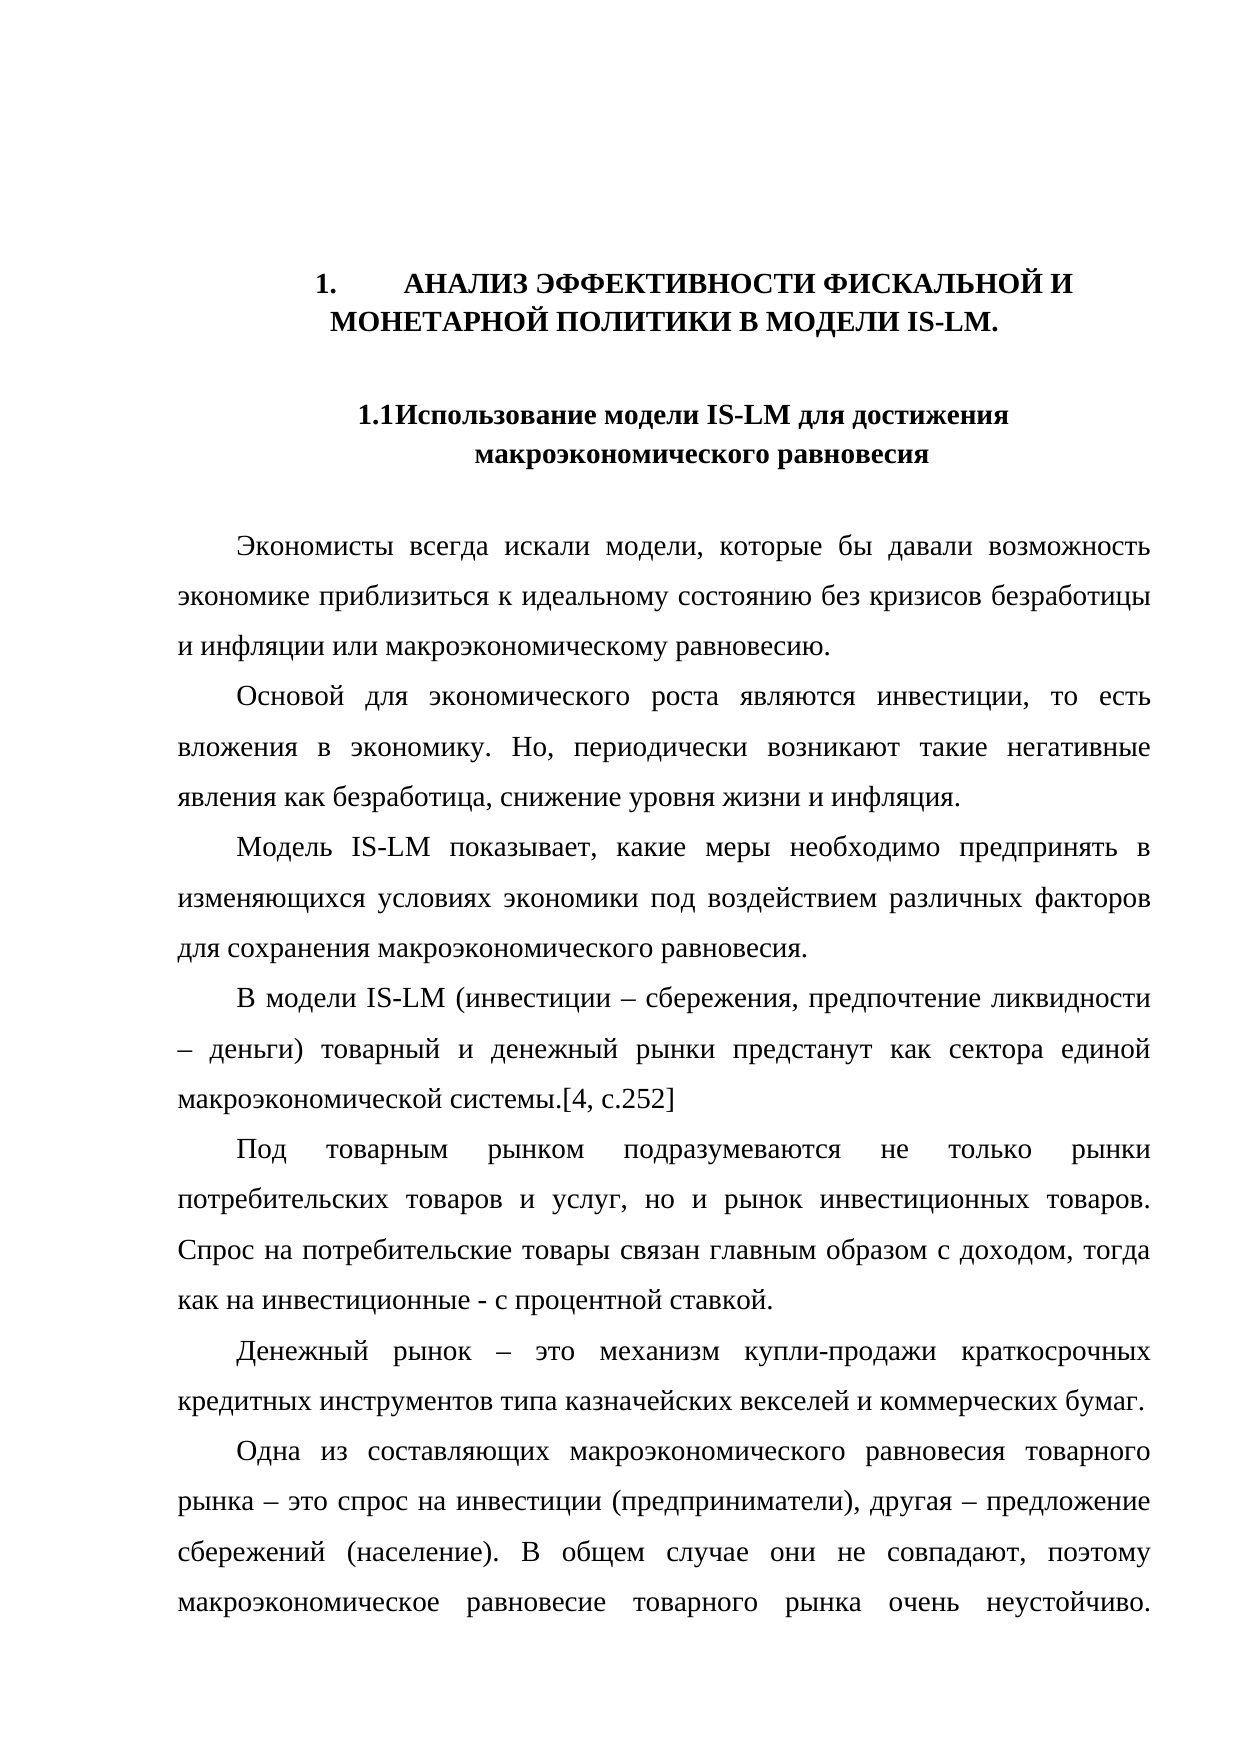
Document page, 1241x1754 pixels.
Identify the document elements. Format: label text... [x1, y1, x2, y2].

subtitle Использование модели IS-LM для достижения макроэкономического равновесия [215, 397, 1152, 469]
subtitle АНАЛИЗ ЭФФЕКТИВНОСТИ ФИСКАЛЬНОЙ И МОНЕТАРНОЙ ПОЛИТИКИ В МОДЕЛИ IS-LM. [177, 266, 1152, 338]
text Основой для экономического роста являются инвестиции, то есть вложения в экономику. Но, периодически возникают такие негативные явления как безработица, снижение уровня жизни и инфляция. [177, 678, 1152, 813]
text Экономисты всегда искали модели, которые бы давали возможность экономике приблизиться к идеальному состоянию без кризисов безработицы и инфляции или макроэкономическому равновесию. [177, 528, 1152, 662]
text Под товарным рынком подразумеваются не только рынки потребительских товаров и услуг, но и рынок инвестиционных товаров. Спрос на потребительские товары связан главным образом с доходом, тогда как на инвестиционные - с процентной ставкой. [177, 1131, 1152, 1316]
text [177, 1433, 1152, 1618]
text Модель IS-LM показывает, какие меры необходимо предпринять в изменяющихся условиях экономики под воздействием различных факторов для сохранения макроэкономического равновесия. [177, 829, 1152, 964]
text В модели IS-LM (инвестиции – сбережения, предпочтение ликвидности – деньги) товарный и денежный рынки предстанут как сектора единой макроэкономической системы.[4, c.252] [177, 980, 1152, 1114]
text Денежный рынок – это механизм купли-продажи краткосрочных кредитных инструментов типа казначейских векселей и коммерческих бумаг. [177, 1333, 1152, 1416]
